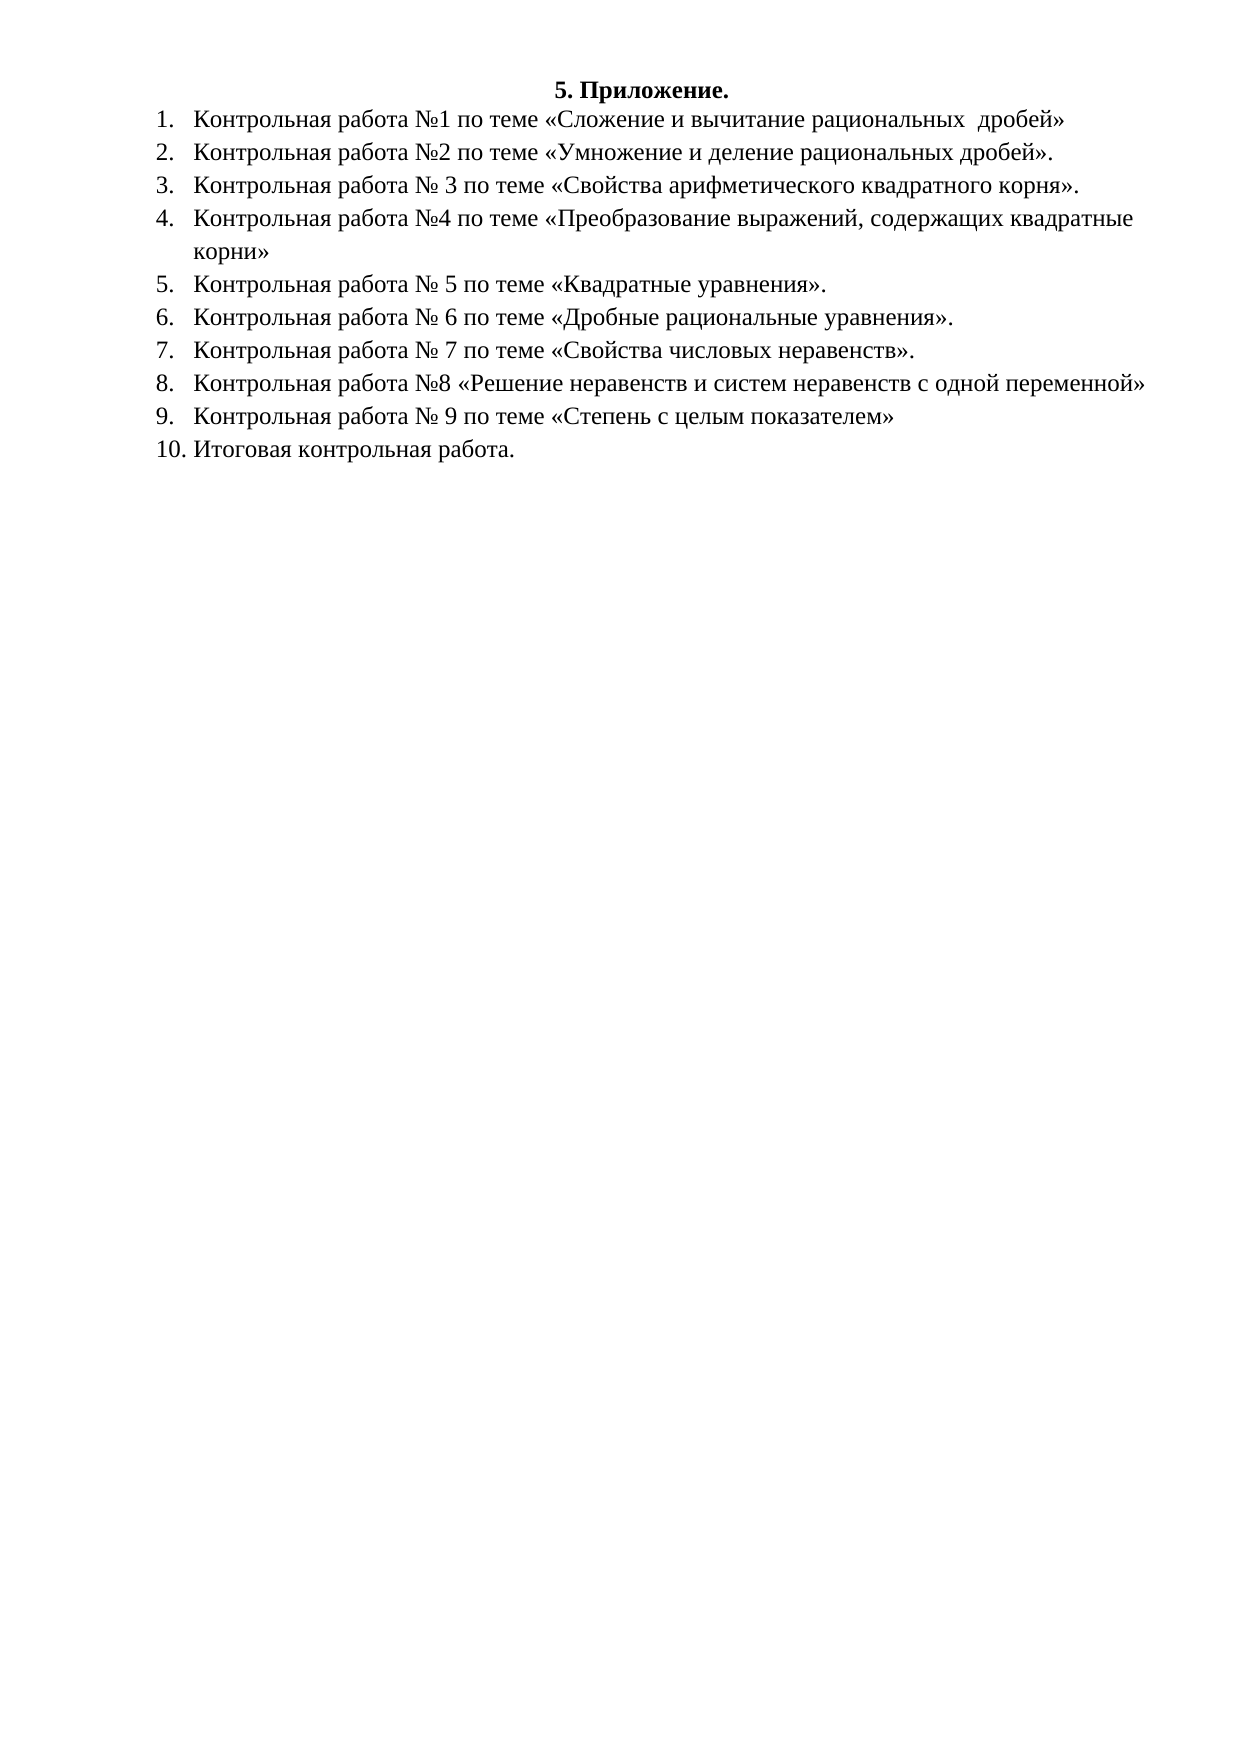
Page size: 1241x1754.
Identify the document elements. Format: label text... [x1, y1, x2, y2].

list Контрольная работа №1 по теме «Сложение и вычитание рациональных дробей» [156, 104, 1165, 132]
list Контрольная работа №8 «Решение неравенств и систем неравенств с одной переменной» [156, 368, 1165, 397]
list Итоговая контрольная работа. [156, 434, 1165, 463]
list Контрольная работа №2 по теме «Умножение и деление рациональных дробей». [156, 137, 1165, 166]
text 5. Приложение. [118, 75, 1165, 104]
list Контрольная работа № 9 по теме «Степень с целым показателем» [156, 401, 1165, 430]
list Контрольная работа № 6 по теме «Дробные рациональные уравнения». [156, 302, 1165, 331]
list Контрольная работа №4 по теме «Преобразование выражений, содержащих квадратные корни» [156, 203, 1165, 264]
list Контрольная работа № 5 по теме «Квадратные уравнения». [156, 269, 1165, 298]
list Контрольная работа № 3 по теме «Свойства арифметического квадратного корня». [156, 170, 1165, 198]
list Контрольная работа № 7 по теме «Свойства числовых неравенств». [156, 335, 1165, 364]
